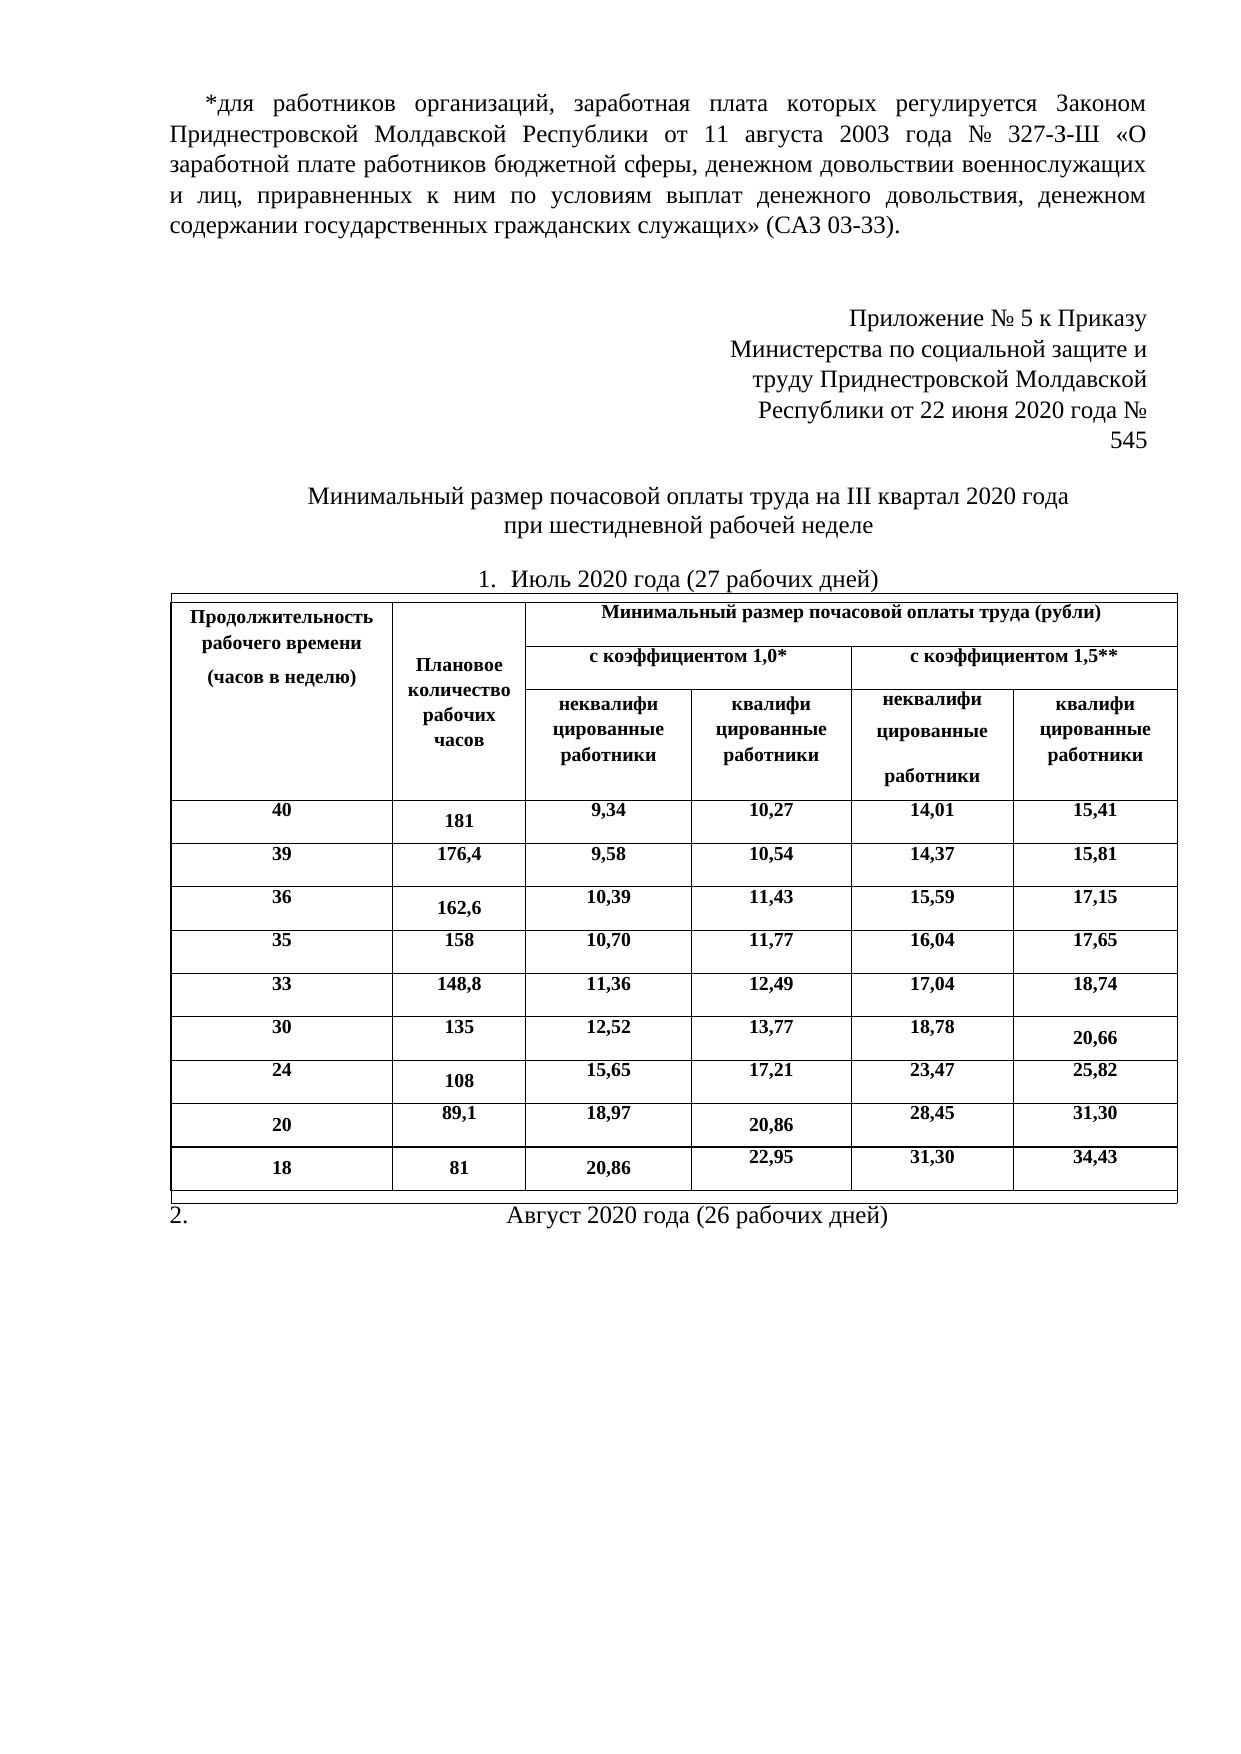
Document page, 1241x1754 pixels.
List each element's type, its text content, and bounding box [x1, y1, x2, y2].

table_cell 10,39 [526, 887, 691, 930]
table_cell 135 [393, 1017, 525, 1060]
table_cell 25,82 [1014, 1061, 1177, 1103]
table_cell 181 [393, 801, 525, 843]
table_cell квалифи цированные работники [1014, 690, 1177, 799]
table_cell 35 [172, 931, 392, 973]
table_cell 31,30 [1014, 1104, 1177, 1146]
table_header Плановое количество рабочих часов [393, 603, 525, 799]
table_cell 33 [172, 974, 392, 1016]
table_cell 31,30 [852, 1148, 1013, 1190]
table_cell 12,49 [692, 974, 851, 1016]
table_cell 162,6 [393, 887, 525, 930]
table_cell неквалифи цированные работники [526, 690, 691, 799]
text Минимальный размер почасовой оплаты труда на III квартал 2020 года при шестидневной рабочей неделе [198, 481, 1178, 539]
table_cell 17,65 [1014, 931, 1177, 973]
table_cell 12,52 [526, 1017, 691, 1060]
table_cell с коэффициентом 1,0* [526, 647, 851, 688]
table_cell 18,97 [526, 1104, 691, 1146]
text Приложение № 5 к Приказу Министерства по социальной защите и труду Приднестровской Молдавской Республики от 22 июня 2020 года № 545 [717, 302, 1147, 455]
table_cell 20,86 [692, 1104, 851, 1146]
table_cell 89,1 [393, 1104, 525, 1146]
table_cell 11,77 [692, 931, 851, 973]
list Август 2020 года (26 рабочих дней) [169, 1160, 1178, 1228]
table_cell 17,15 [1014, 887, 1177, 930]
table_cell 30 [172, 1017, 392, 1060]
table_cell 10,27 [692, 801, 851, 843]
table_cell 17,21 [692, 1061, 851, 1103]
table_cell 14,01 [852, 801, 1013, 843]
table_cell 20 [172, 1104, 392, 1146]
table_cell 36 [172, 887, 392, 930]
table_cell 14,37 [852, 844, 1013, 886]
table_cell 20,86 [526, 1148, 691, 1190]
table_cell 24 [172, 1061, 392, 1103]
table_cell 39 [172, 844, 392, 886]
table_cell 11,43 [692, 887, 851, 930]
table_cell 10,70 [526, 931, 691, 973]
table_cell 18,78 [852, 1017, 1013, 1060]
table_cell 158 [393, 931, 525, 973]
table_cell квалифи цированные работники [692, 690, 851, 799]
table_cell 148,8 [393, 974, 525, 1016]
table_cell 9,58 [526, 844, 691, 886]
table_cell 34,43 [1014, 1148, 1177, 1190]
table_cell 15,81 [1014, 844, 1177, 886]
table_cell 23,47 [852, 1061, 1013, 1103]
table_cell с коэффициентом 1,5** [852, 647, 1177, 688]
table_cell 108 [393, 1061, 525, 1103]
table_cell 10,54 [692, 844, 851, 886]
table_cell 9,34 [526, 801, 691, 843]
table_cell неквалифи цированные работники [852, 690, 1013, 799]
text *для работников организаций, заработная плата которых регулируется Законом Приднестровской Молдавской Республики от 11 августа 2003 года № 327-З-Ш «О заработной плате работников бюджетной сферы, денежном довольствии военнослужащих и лиц, приравненных к ним по условиям выплат денежного довольствия, денежном содержании государственных гражданских служащих» (САЗ 03-33). [169, 87, 1147, 240]
table_header Минимальный размер почасовой оплаты труда (рубли) [526, 603, 1177, 646]
table_cell 17,04 [852, 974, 1013, 1016]
table_cell 18,74 [1014, 974, 1177, 1016]
table_cell 15,65 [526, 1061, 691, 1103]
table_cell 22,95 [692, 1148, 851, 1190]
table_cell 176,4 [393, 844, 525, 886]
table_cell 15,59 [852, 887, 1013, 930]
table_cell 11,36 [526, 974, 691, 1016]
table_cell 20,66 [1014, 1017, 1177, 1060]
table_cell 28,45 [852, 1104, 1013, 1146]
table_header Продолжительность рабочего времени (часов в неделю) [172, 603, 392, 799]
table_cell 13,77 [692, 1017, 851, 1060]
list Июль 2020 года (27 рабочих дней) [478, 567, 1178, 592]
table_cell 40 [172, 801, 392, 843]
table_cell 15,41 [1014, 801, 1177, 843]
table_cell 16,04 [852, 931, 1013, 973]
table_cell 81 [393, 1148, 525, 1190]
table_cell 18 [172, 1148, 392, 1190]
